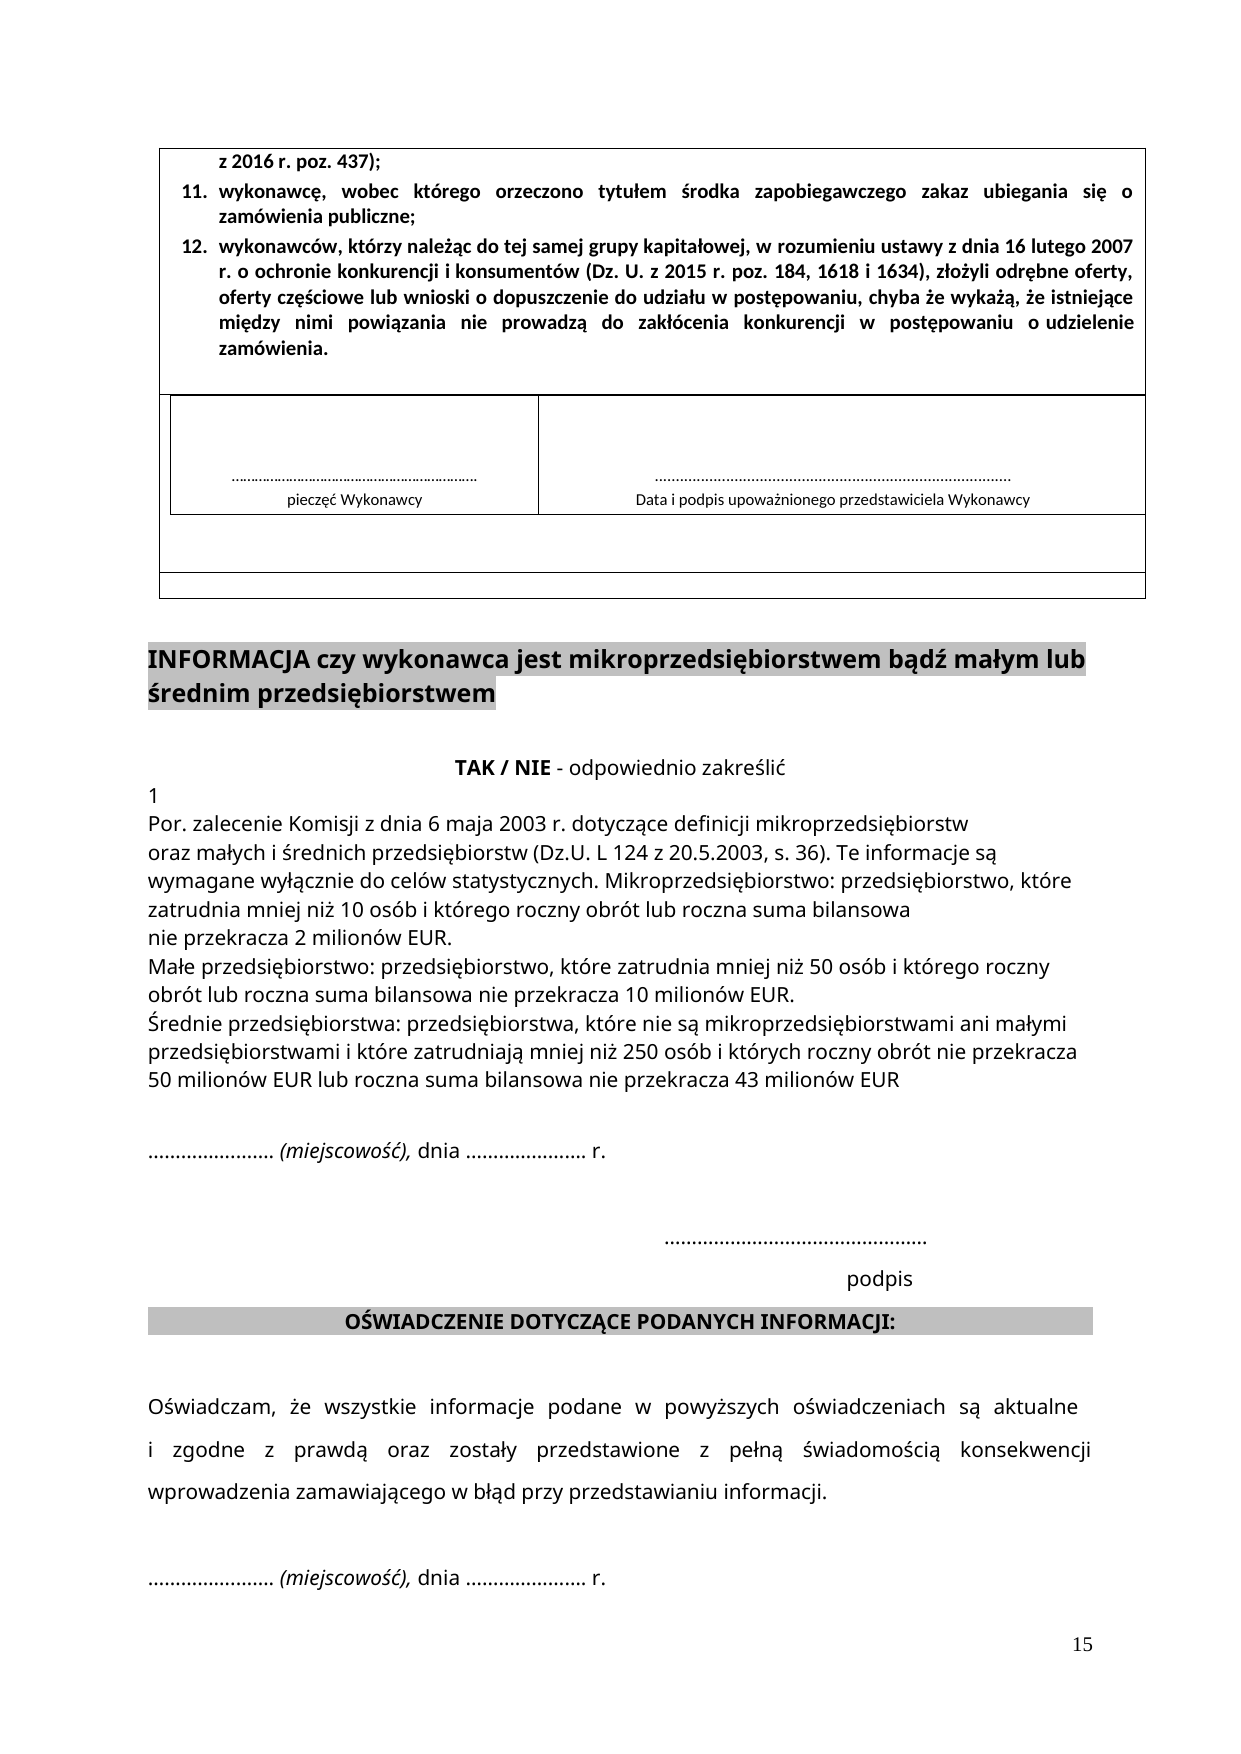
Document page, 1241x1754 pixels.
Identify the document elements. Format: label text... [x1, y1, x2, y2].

text …………….……. (miejscowość), dnia …………………. r. [148, 1137, 1093, 1165]
text wymagane wyłącznie do celów statystycznych. Mikroprzedsiębiorstwo: przedsiębiorstwo, które zatrudnia mniej niż 10 osób i którego roczny obrót lub roczna suma bilansowa [148, 866, 1093, 923]
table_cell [160, 149, 1145, 394]
text INFORMACJA czy wykonawca jest mikroprzedsiębiorstwem bądź małym lub średnim przedsiębiorstwem [496, 642, 1093, 710]
text …………….……. (miejscowość), dnia …………………. r. [148, 1563, 1093, 1591]
text podpis [148, 1264, 1093, 1293]
text oraz małych i średnich przedsiębiorstw (Dz.U. L 124 z 20.5.2003, s. 36). Te informacje są [148, 838, 1093, 866]
text TAK / NIE - odpowiednio zakreślić [148, 753, 1093, 781]
table_cell [160, 573, 1145, 598]
text Średnie przedsiębiorstwa: przedsiębiorstwa, które nie są mikroprzedsiębiorstwami ani małymi przedsiębiorstwami i które zatrudniają mniej niż 250 osób i których roczny obrót nie przekracza 50 milionów EUR lub roczna suma bilansowa nie przekracza 43 milionów EUR [148, 1009, 1093, 1094]
table_cell [160, 395, 1145, 572]
text OŚWIADCZENIE DOTYCZĄCE PODANYCH INFORMACJI: [148, 1307, 1093, 1335]
text Por. zalecenie Komisji z dnia 6 maja 2003 r. dotyczące definicji mikroprzedsiębiorstw [148, 809, 1093, 838]
text 1 [148, 781, 1093, 809]
text ………………………………………… [148, 1222, 1093, 1250]
text Małe przedsiębiorstwo: przedsiębiorstwo, które zatrudnia mniej niż 50 osób i którego roczny obrót lub roczna suma bilansowa nie przekracza 10 milionów EUR. [148, 952, 1093, 1009]
text Oświadczam, że wszystkie informacje podane w powyższych oświadczeniach są aktualne i zgodne z prawdą oraz zostały przedstawione z pełną świadomością konsekwencji wprowadzenia zamawiającego w błąd przy przedstawianiu informacji. [148, 1392, 1093, 1506]
text nie przekracza 2 milionów EUR. [148, 923, 1093, 952]
